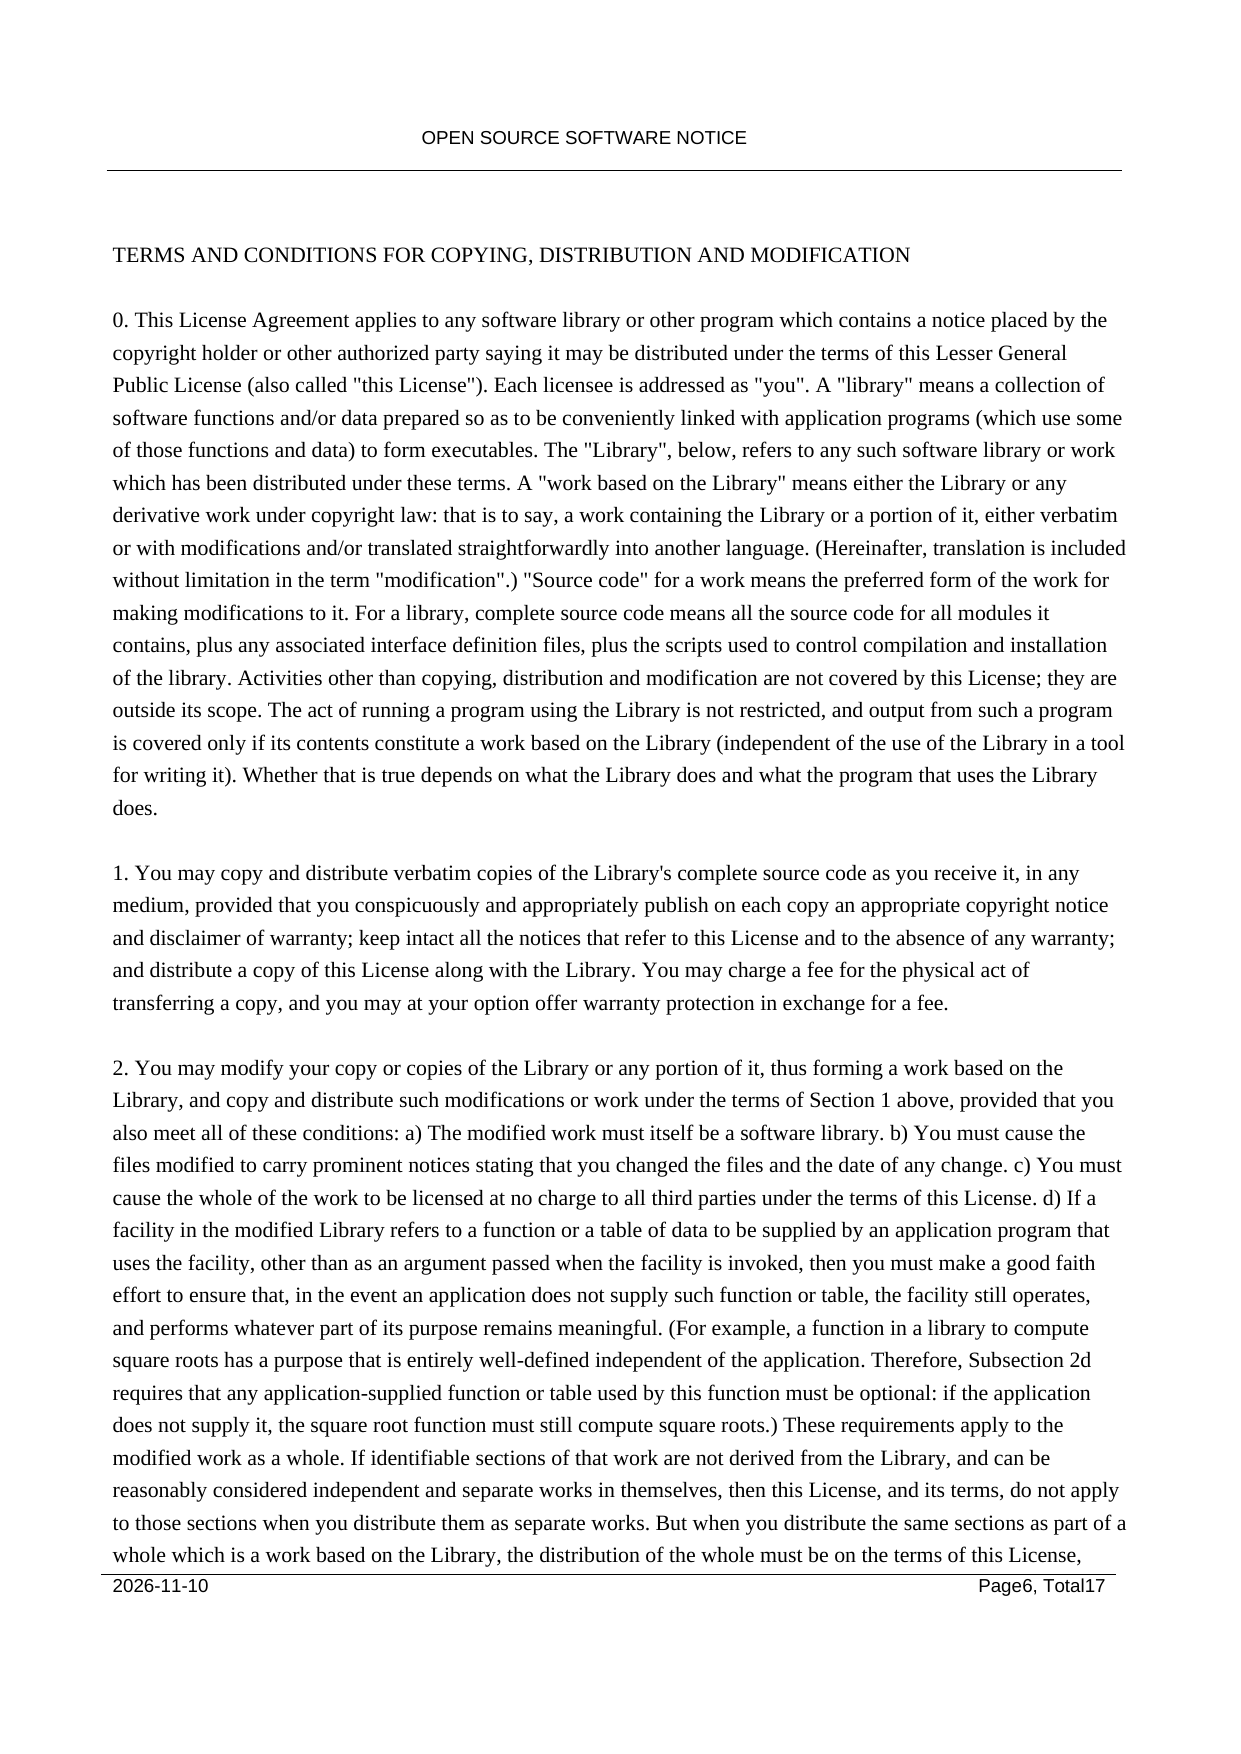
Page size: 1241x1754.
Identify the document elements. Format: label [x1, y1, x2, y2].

text [112, 206, 1128, 1571]
